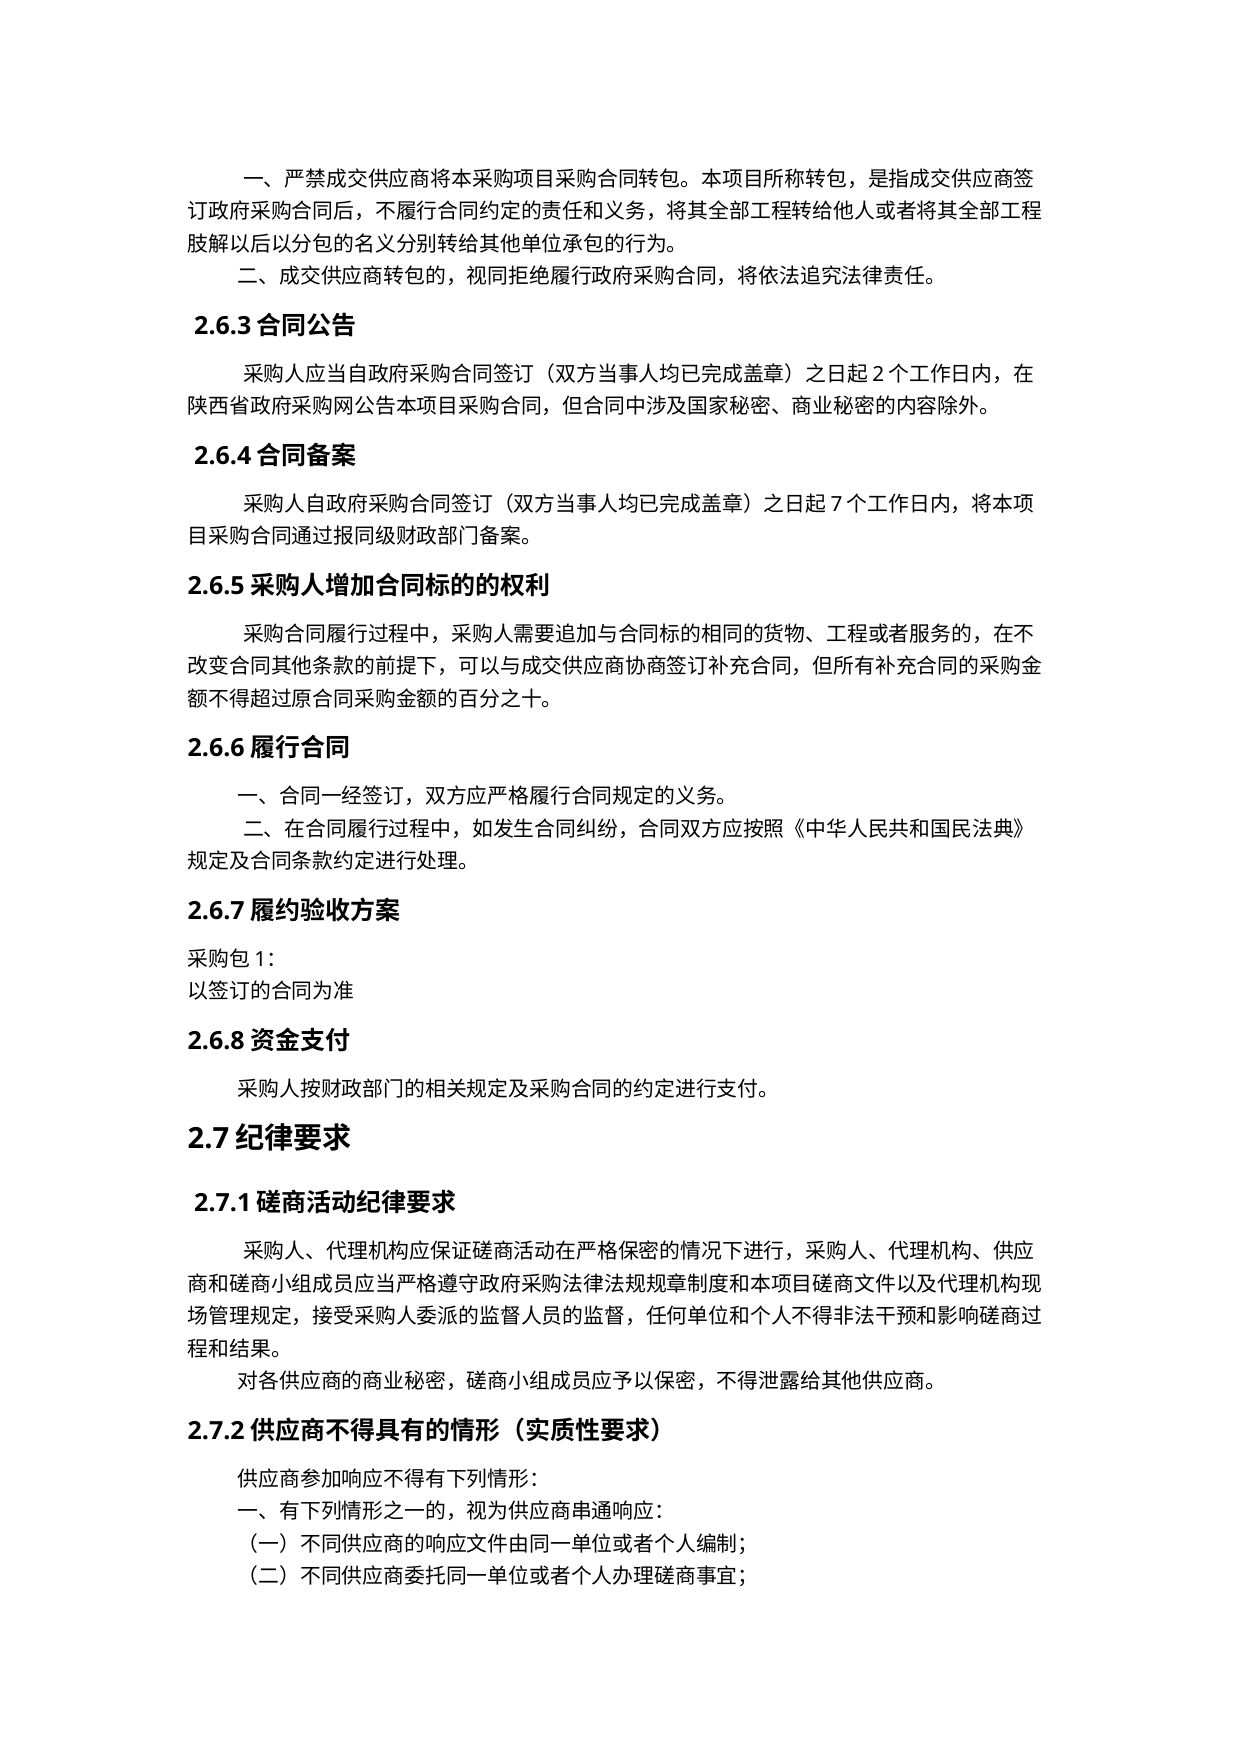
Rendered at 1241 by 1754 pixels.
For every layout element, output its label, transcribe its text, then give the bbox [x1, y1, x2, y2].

text 二、在合同履行过程中，如发生合同纠纷，合同双方应按照《中华人民共和国民法典》规定及合同条款约定进行处理。 [187, 812, 1053, 877]
text 2.6.3合同公告 [187, 292, 1053, 357]
text 采购合同履行过程中，采购人需要追加与合同标的相同的货物、工程或者服务的，在不改变合同其他条款的前提下，可以与成交供应商协商签订补充合同，但所有补充合同的采购金额不得超过原合同采购金额的百分之十。 [187, 617, 1053, 714]
text 2.6.7履约验收方案 [187, 877, 1053, 942]
text 一、有下列情形之一的，视为供应商串通响应： [187, 1494, 1053, 1527]
text 二、成交供应商转包的，视同拒绝履行政府采购合同，将依法追究法律责任。 [187, 259, 1053, 292]
text 2.6.5采购人增加合同标的的权利 [187, 552, 1053, 617]
text 一、合同一经签订，双方应严格履行合同规定的义务。 [187, 779, 1053, 812]
text （二）不同供应商委托同一单位或者个人办理磋商事宜； [187, 1559, 1053, 1592]
text 2.6.8资金支付 [187, 1007, 1053, 1072]
text （一）不同供应商的响应文件由同一单位或者个人编制； [187, 1527, 1053, 1559]
text 采购人按财政部门的相关规定及采购合同的约定进行支付。 [187, 1072, 1053, 1104]
text 采购人应当自政府采购合同签订（双方当事人均已完成盖章）之日起2个工作日内，在陕西省政府采购网公告本项目采购合同，但合同中涉及国家秘密、商业秘密的内容除外。 [187, 357, 1053, 422]
text 采购包1： [187, 942, 1053, 974]
text 一、严禁成交供应商将本采购项目采购合同转包。本项目所称转包，是指成交供应商签订政府采购合同后，不履行合同约定的责任和义务，将其全部工程转给他人或者将其全部工程肢解以后以分包的名义分别转给其他单位承包的行为。 [187, 162, 1053, 259]
text 供应商参加响应不得有下列情形： [187, 1462, 1053, 1494]
text 2.7.2供应商不得具有的情形（实质性要求） [187, 1397, 1053, 1462]
text 采购人、代理机构应保证磋商活动在严格保密的情况下进行，采购人、代理机构、供应商和磋商小组成员应当严格遵守政府采购法律法规规章制度和本项目磋商文件以及代理机构现场管理规定，接受采购人委派的监督人员的监督，任何单位和个人不得非法干预和影响磋商过程和结果。 [187, 1234, 1053, 1364]
text 采购人自政府采购合同签订（双方当事人均已完成盖章）之日起7个工作日内，将本项目采购合同通过报同级财政部门备案。 [187, 487, 1053, 552]
text 2.7纪律要求 [187, 1104, 1053, 1169]
text 对各供应商的商业秘密，磋商小组成员应予以保密，不得泄露给其他供应商。 [187, 1364, 1053, 1397]
text 2.7.1磋商活动纪律要求 [187, 1169, 1053, 1234]
text 2.6.4合同备案 [187, 422, 1053, 487]
text 以签订的合同为准 [187, 974, 1053, 1007]
text 2.6.6履行合同 [187, 714, 1053, 779]
